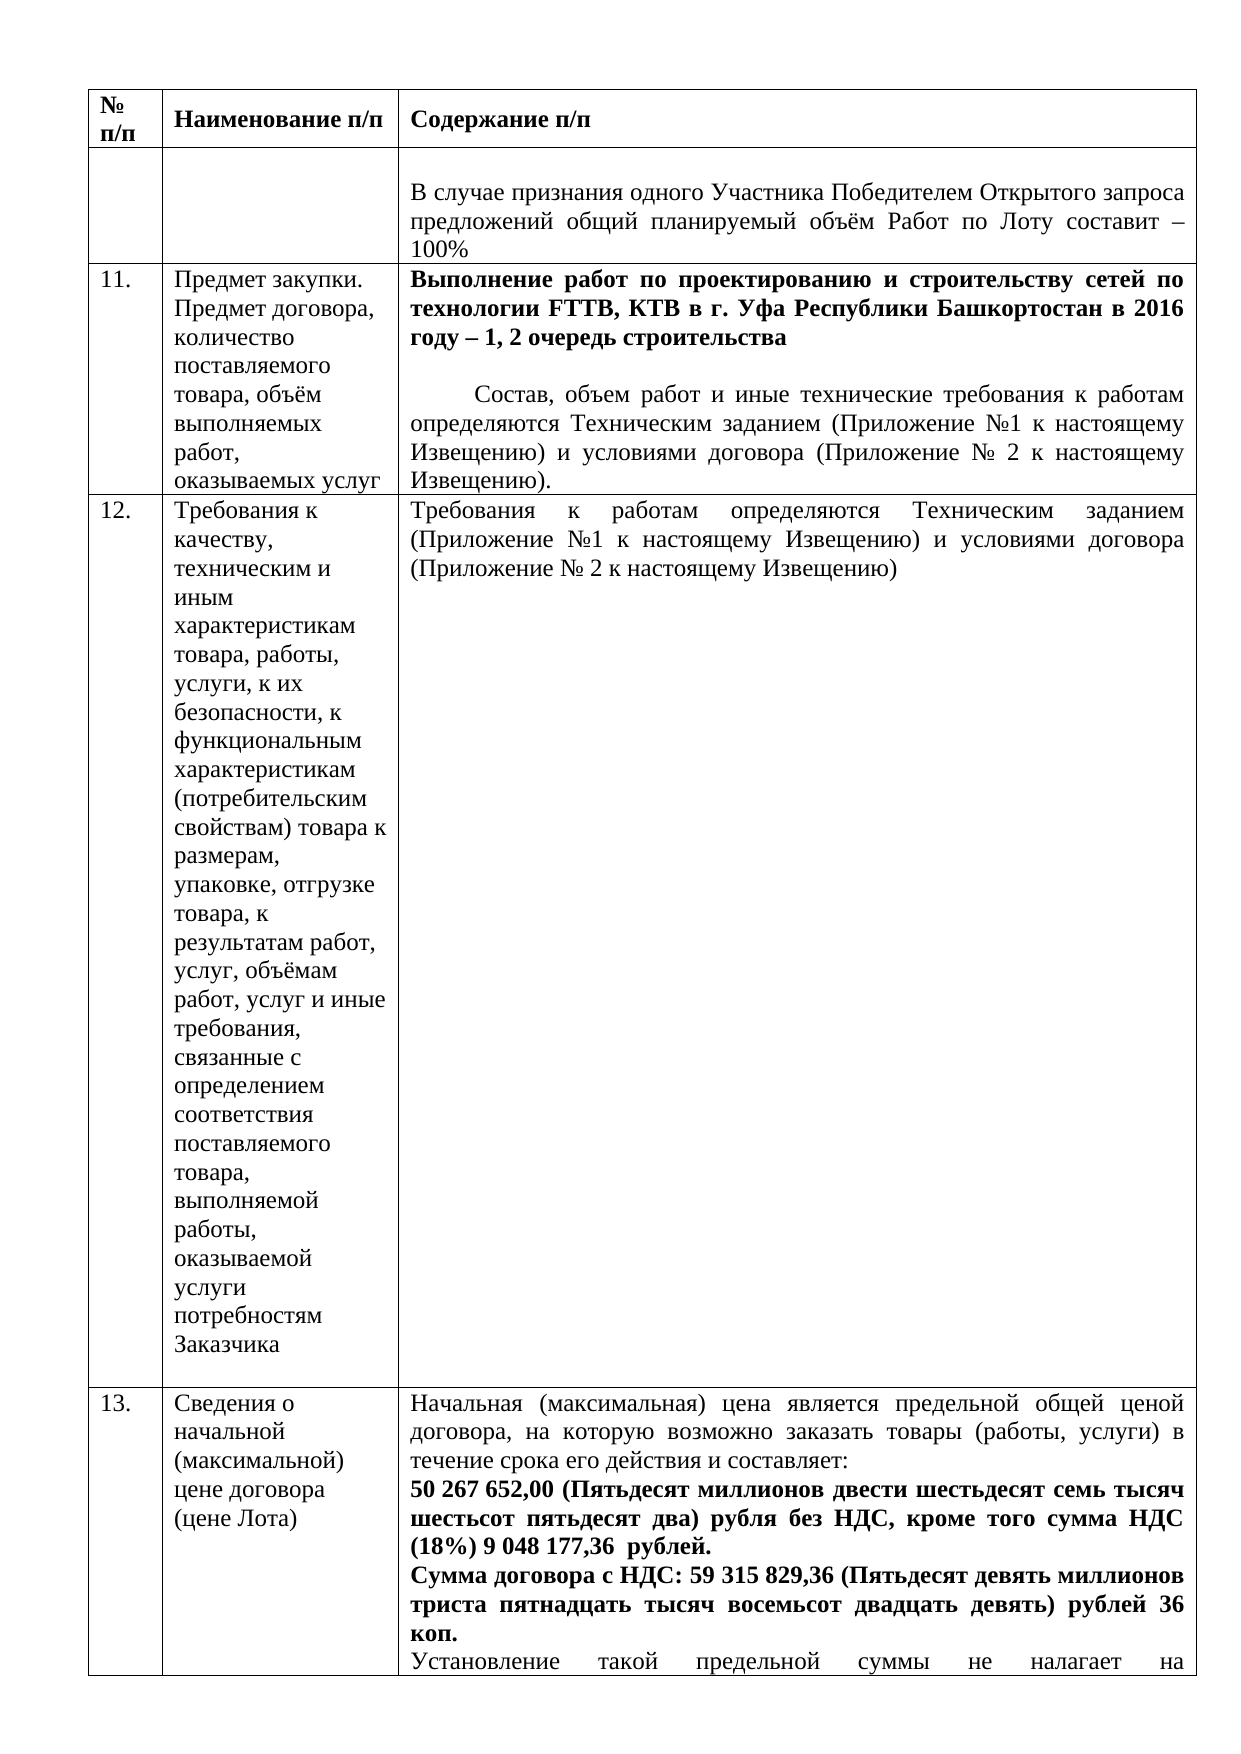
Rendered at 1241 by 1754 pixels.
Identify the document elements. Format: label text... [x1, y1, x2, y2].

table_cell [89, 1388, 162, 1675]
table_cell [163, 148, 398, 263]
table_cell Требования к качеству, техническим и иным характеристикам товара, работы, услуги, к их безопасности, к функциональным характеристикам (потребительским свойствам) товара к размерам, упаковке, отгрузке товара, к результатам работ, услуг, объёмам работ, услуг и иные требования, связанные с определением соответствия поставляемого товара, выполняемой работы, оказываемой услуги потребностям Заказчика [163, 495, 398, 1387]
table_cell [399, 148, 1196, 263]
table_cell [89, 264, 162, 494]
table_header Содержание п/п [399, 90, 1196, 147]
table_cell [89, 495, 162, 1387]
table_cell Предмет закупки. Предмет договора, количество поставляемого товара, объём выполняемых работ, оказываемых услуг [163, 264, 398, 494]
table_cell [399, 1388, 1196, 1675]
table_header № п/п [89, 90, 162, 147]
table_header Наименование п/п [163, 90, 398, 147]
table_cell [89, 148, 162, 263]
table_cell Требования к работам определяются Техническим заданием (Приложение №1 к настоящему Извещению) и условиями договора (Приложение № 2 к настоящему Извещению) [399, 495, 1196, 1387]
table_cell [163, 1388, 398, 1675]
table_cell Выполнение работ по проектированию и строительству сетей по технологии FTTB, КТВ в г. Уфа Республики Башкортостан в 2016 году – 1, 2 очередь строительства Состав, объем работ и иные технические требования к работам определяются Техническим заданием (Приложение №1 к настоящему Извещению) и условиями договора (Приложение № 2 к настоящему Извещению). [399, 264, 1196, 494]
